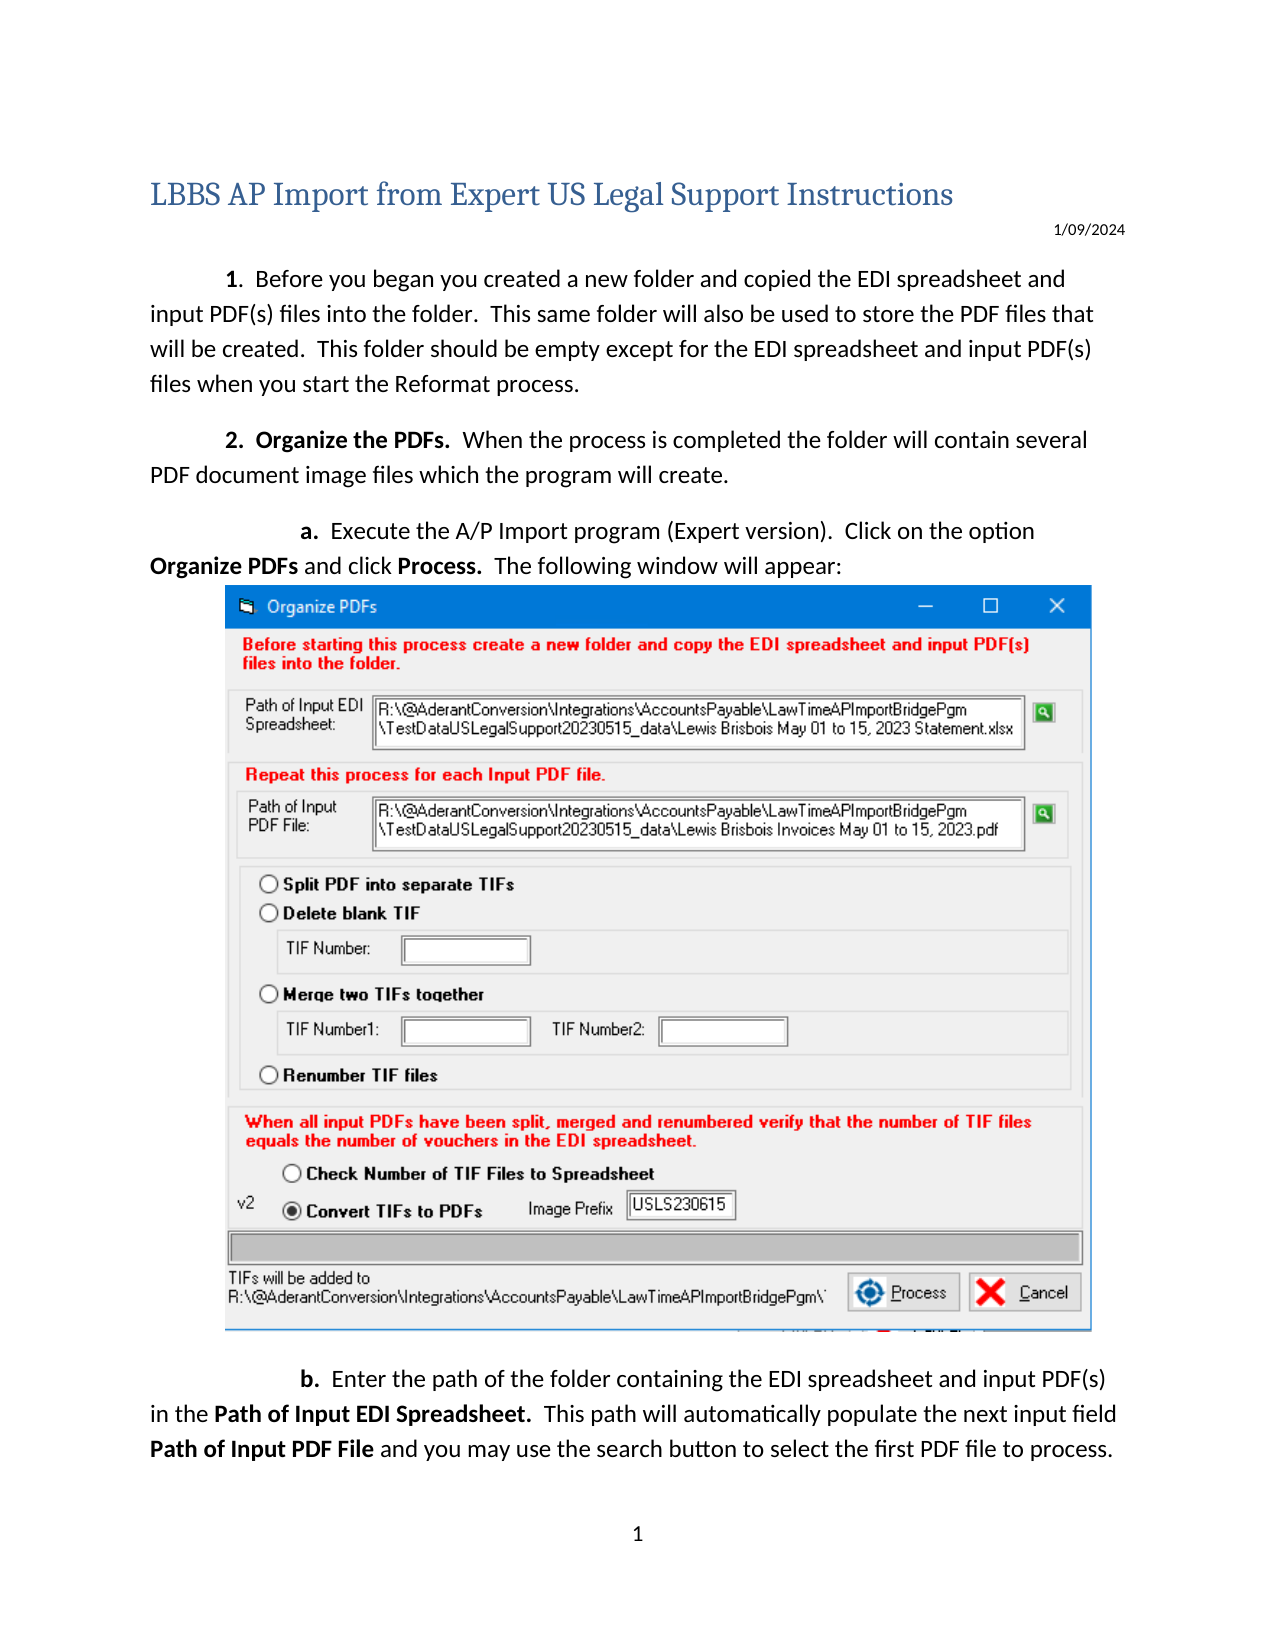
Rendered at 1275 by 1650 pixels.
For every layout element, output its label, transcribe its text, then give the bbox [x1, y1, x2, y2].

picture [225, 585, 1092, 1332]
text 1/09/2024 [150, 219, 1125, 239]
text 1. Before you began you created a new folder and copied the EDI spreadsheet and input PDF(s) files into the folder. This same folder will also be used to store the PDF files that will be created. This folder should be empty except for the EDI spreadsheet and input PDF(s) files when you start the Reformat process. [150, 263, 1125, 399]
subtitle LBBS AP Import from Expert US Legal Support Instructions [150, 175, 1125, 213]
text 2. Organize the PDFs. When the process is completed the folder will contain several PDF document image files which the program will create. [150, 424, 1125, 489]
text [150, 1363, 1125, 1464]
